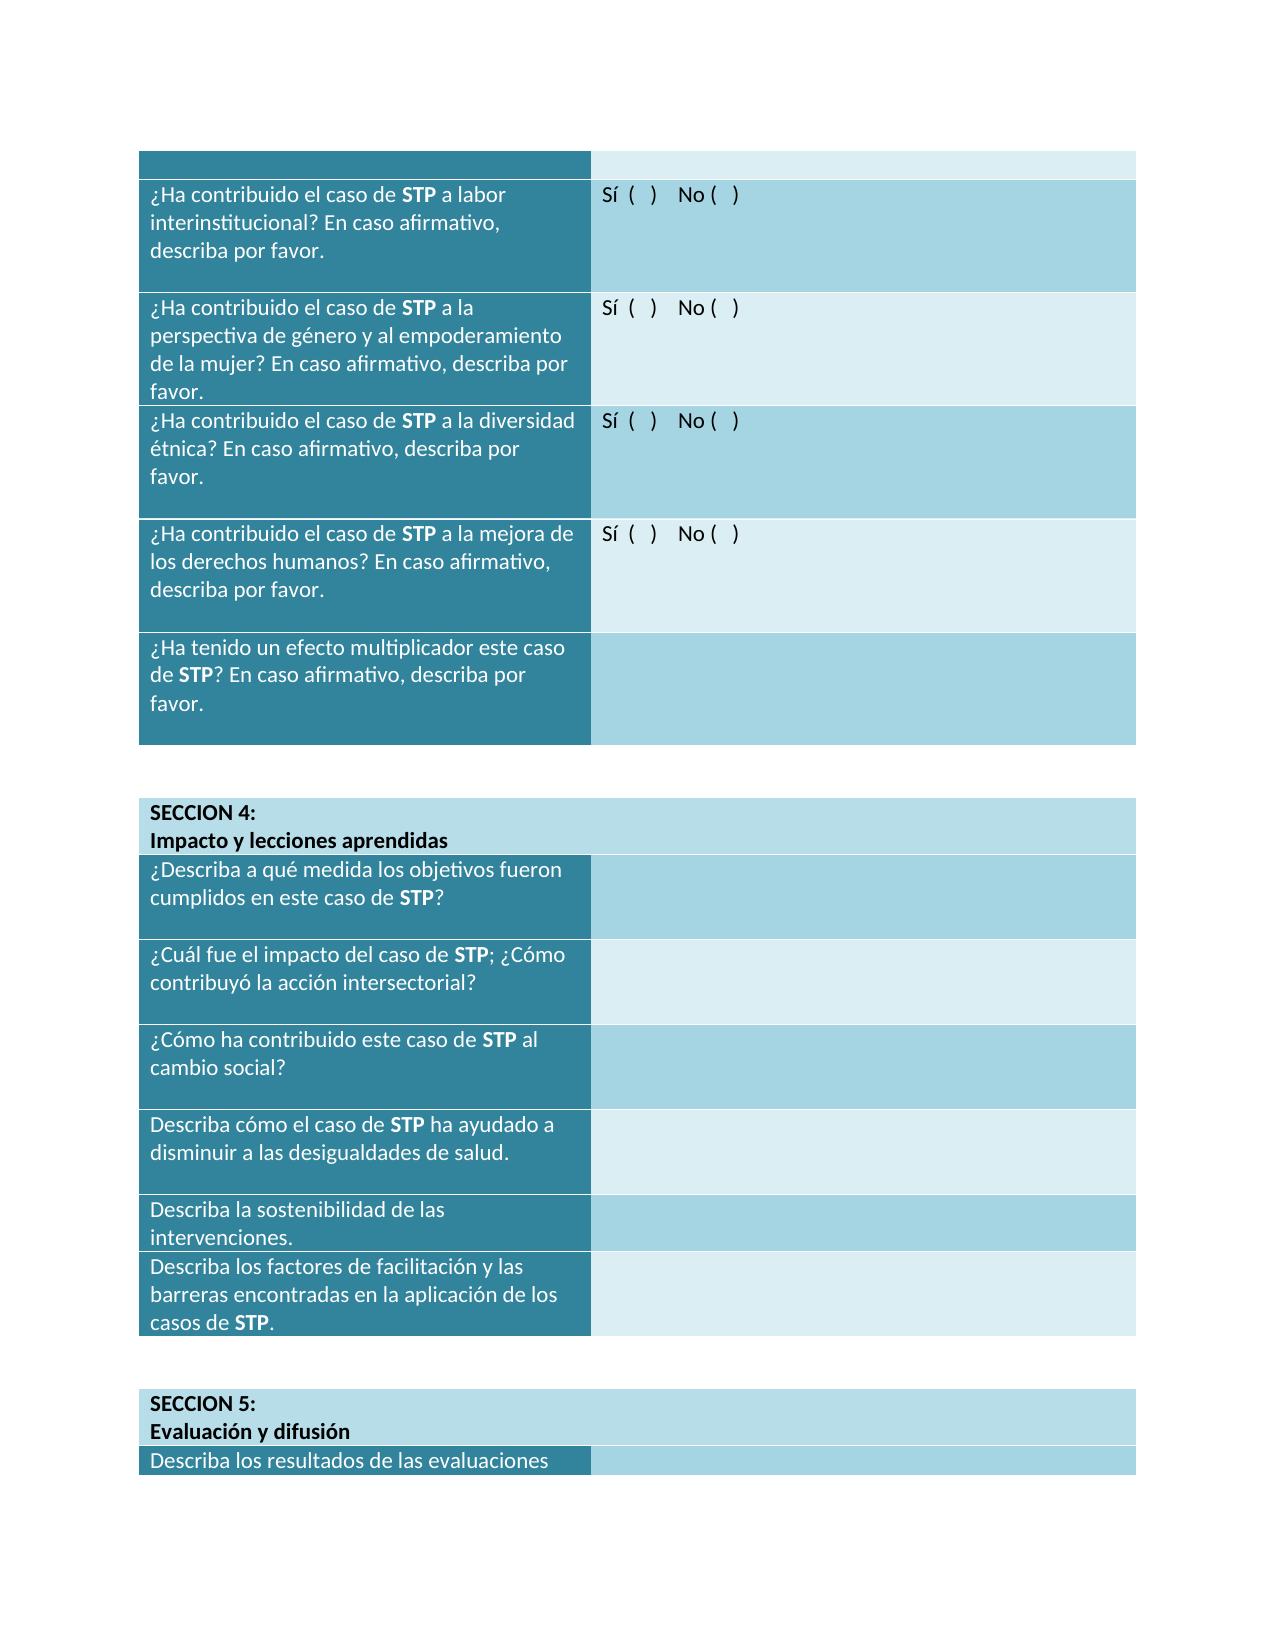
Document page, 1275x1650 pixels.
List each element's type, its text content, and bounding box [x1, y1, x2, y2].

table_cell [591, 151, 1136, 179]
table_cell [591, 1195, 1136, 1251]
table_cell [591, 1025, 1136, 1109]
table_cell ¿Ha contribuido el caso de STP a la diversidad étnica? En caso afirmativo, describa por favor. [139, 406, 591, 518]
table_cell Describa la sostenibilidad de las intervenciones. [139, 1195, 591, 1251]
table_header [591, 1389, 1136, 1445]
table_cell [139, 1446, 591, 1475]
table_cell [591, 940, 1136, 1024]
table_cell Sí ( ) No ( ) [591, 406, 1136, 518]
table_header [591, 798, 1136, 854]
table_cell Sí ( ) No ( ) [591, 180, 1136, 292]
table_cell ¿Ha tenido un efecto multiplicador este caso de STP? En caso afirmativo, describa por favor. [139, 633, 591, 745]
table_cell ¿Ha contribuido el caso de STP a la perspectiva de género y al empoderamiento de la mujer? En caso afirmativo, describa por favor. [139, 293, 591, 405]
table_cell Sí ( ) No ( ) [591, 293, 1136, 405]
table_cell ¿Cuál fue el impacto del caso de STP; ¿Cómo contribuyó la acción intersectorial? [139, 940, 591, 1024]
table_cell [139, 151, 591, 179]
table_cell ¿Cómo ha contribuido este caso de STP al cambio social? [139, 1025, 591, 1109]
table_header SECCION 5: Evaluación y difusión [139, 1389, 591, 1445]
table_cell [591, 1446, 1136, 1475]
table_cell Describa los factores de facilitación y las barreras encontradas en la aplicación de los casos de STP. [139, 1252, 591, 1336]
table_cell [591, 855, 1136, 939]
table_cell ¿Ha contribuido el caso de STP a la mejora de los derechos humanos? En caso afirmativo, describa por favor. [139, 520, 591, 632]
table_cell ¿Describa a qué medida los objetivos fueron cumplidos en este caso de STP? [139, 855, 591, 939]
table_cell [591, 633, 1136, 745]
table_cell [591, 1252, 1136, 1336]
table_cell Sí ( ) No ( ) [591, 520, 1136, 632]
table_cell ¿Ha contribuido el caso de STP a labor interinstitucional? En caso afirmativo, describa por favor. [139, 180, 591, 292]
table_cell [591, 1110, 1136, 1194]
table_cell Describa cómo el caso de STP ha ayudado a disminuir a las desigualdades de salud. [139, 1110, 591, 1194]
table_header SECCION 4: Impacto y lecciones aprendidas [139, 798, 591, 854]
